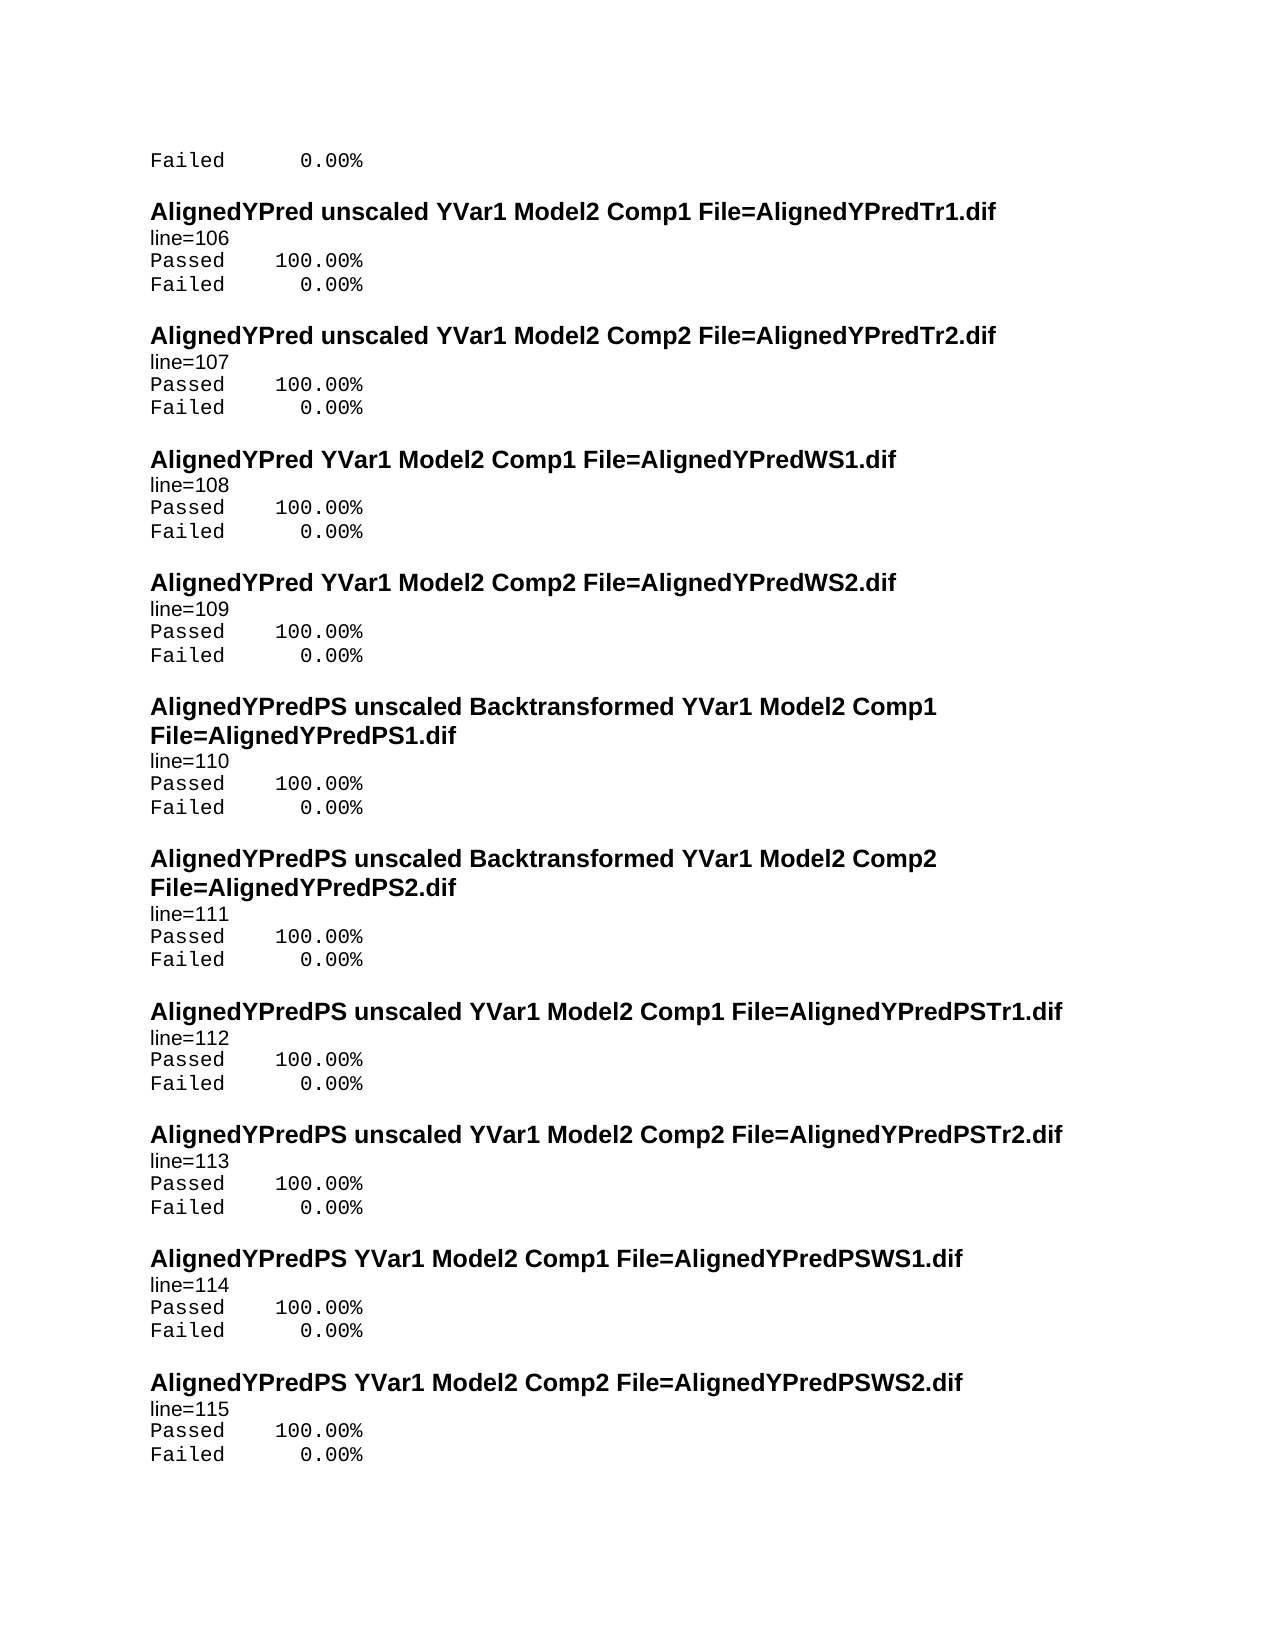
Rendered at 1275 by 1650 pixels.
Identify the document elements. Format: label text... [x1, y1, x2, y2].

text line=108 [150, 473, 1125, 497]
text AlignedYPredPS unscaled YVar1 Model2 Comp2 File=AlignedYPredPSTr2.dif [150, 1120, 1125, 1149]
text Passed 100.00% [150, 1297, 1125, 1320]
text Passed 100.00% [150, 1420, 1125, 1444]
text Passed 100.00% [150, 621, 1125, 644]
text line=106 [150, 226, 1125, 250]
text Failed 0.00% [150, 1197, 1125, 1220]
text AlignedYPredPS unscaled YVar1 Model2 Comp1 File=AlignedYPredPSTr1.dif [150, 997, 1125, 1025]
text Passed 100.00% [150, 1049, 1125, 1073]
text AlignedYPred unscaled YVar1 Model2 Comp1 File=AlignedYPredTr1.dif [150, 197, 1125, 226]
text Failed 0.00% [150, 150, 1125, 174]
text line=112 [150, 1025, 1125, 1049]
text Failed 0.00% [150, 797, 1125, 821]
text AlignedYPred YVar1 Model2 Comp1 File=AlignedYPredWS1.dif [150, 444, 1125, 473]
text line=111 [150, 902, 1125, 926]
text line=107 [150, 350, 1125, 374]
text Failed 0.00% [150, 1320, 1125, 1344]
text Passed 100.00% [150, 926, 1125, 949]
text AlignedYPred unscaled YVar1 Model2 Comp2 File=AlignedYPredTr2.dif [150, 321, 1125, 350]
text line=114 [150, 1273, 1125, 1297]
text Failed 0.00% [150, 1073, 1125, 1097]
text Failed 0.00% [150, 521, 1125, 544]
text Passed 100.00% [150, 773, 1125, 797]
text AlignedYPredPS YVar1 Model2 Comp2 File=AlignedYPredPSWS2.dif [150, 1368, 1125, 1396]
text Passed 100.00% [150, 374, 1125, 397]
text Failed 0.00% [150, 644, 1125, 668]
text line=109 [150, 597, 1125, 621]
text Passed 100.00% [150, 250, 1125, 274]
text line=110 [150, 749, 1125, 773]
text Failed 0.00% [150, 397, 1125, 421]
text AlignedYPredPS unscaled Backtransformed YVar1 Model2 Comp1 File=AlignedYPredPS1.dif [150, 692, 1125, 749]
text AlignedYPred YVar1 Model2 Comp2 File=AlignedYPredWS2.dif [150, 568, 1125, 597]
text Failed 0.00% [150, 949, 1125, 973]
text AlignedYPredPS unscaled Backtransformed YVar1 Model2 Comp2 File=AlignedYPredPS2.dif [150, 844, 1125, 902]
text Passed 100.00% [150, 1173, 1125, 1197]
text Failed 0.00% [150, 274, 1125, 297]
text line=115 [150, 1396, 1125, 1420]
text Passed 100.00% [150, 497, 1125, 521]
text Failed 0.00% [150, 1444, 1125, 1468]
text AlignedYPredPS YVar1 Model2 Comp1 File=AlignedYPredPSWS1.dif [150, 1244, 1125, 1273]
text line=113 [150, 1149, 1125, 1173]
